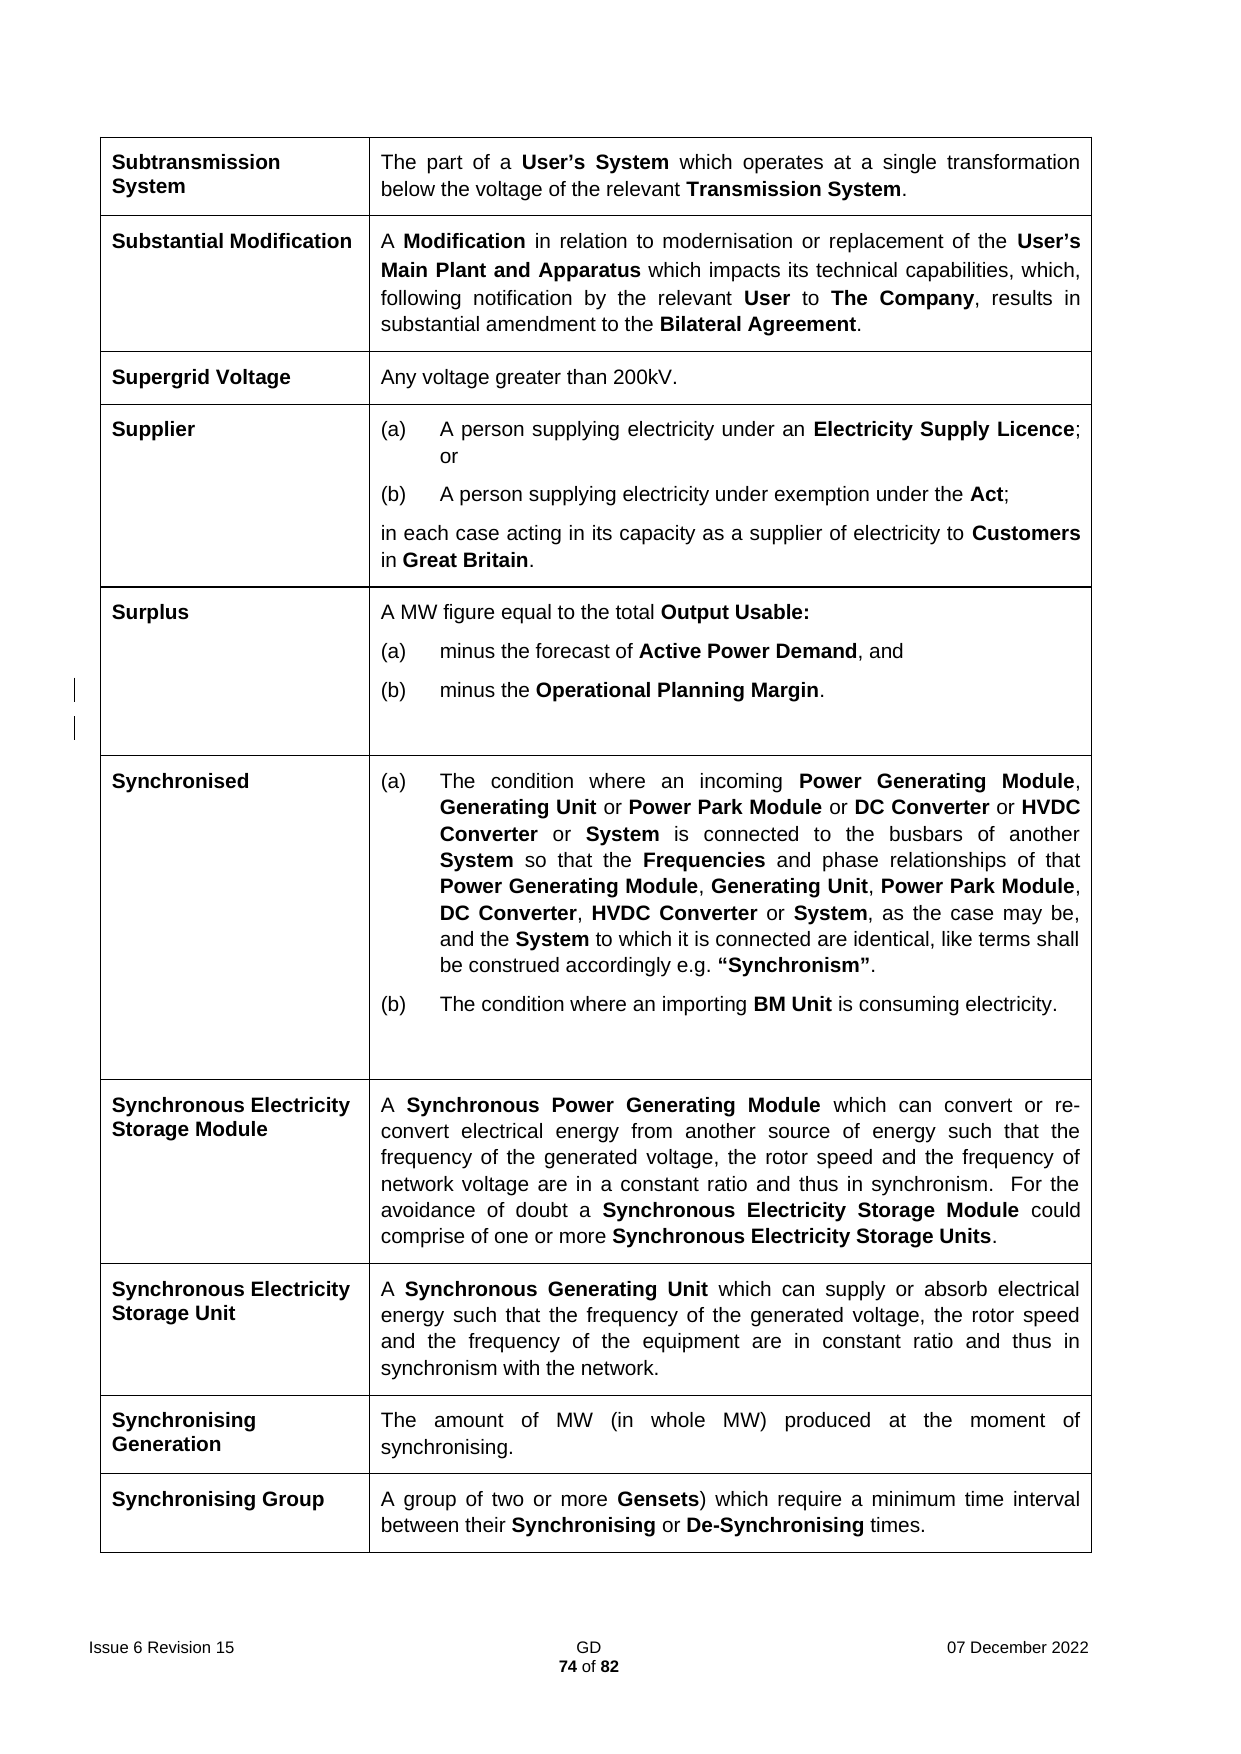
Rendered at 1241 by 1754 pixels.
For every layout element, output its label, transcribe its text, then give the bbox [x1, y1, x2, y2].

table_cell Synchronous Electricity Storage Module [101, 1080, 369, 1263]
table_cell A Modification in relation to modernisation or replacement of the User’s Main Plant and Apparatus which impacts its technical capabilities, which, following notification by the relevant User to The Company, results in substantial amendment to the Bilateral Agreement. [370, 216, 1091, 351]
table_cell Synchronising Generation [101, 1396, 369, 1473]
table_cell A Synchronous Generating Unit which can supply or absorb electrical energy such that the frequency of the generated voltage, the rotor speed and the frequency of the equipment are in constant ratio and thus in synchronism with the network. [370, 1264, 1091, 1394]
table_cell (a) The condition where an incoming Power Generating Module, Generating Unit or Power Park Module or DC Converter or HVDC Converter or System is connected to the busbars of another System so that the Frequencies and phase relationships of that Power Generating Module, Generating Unit, Power Park Module, DC Converter, HVDC Converter or System, as the case may be, and the System to which it is connected are identical, like terms shall be construed accordingly e.g. “Synchronism”. (b) The condition where an importing BM Unit is consuming electricity. [370, 756, 1091, 1079]
table_cell The amount of MW (in whole MW) produced at the moment of synchronising. [370, 1396, 1091, 1473]
table_cell Supplier [101, 405, 369, 586]
table_cell A Synchronous Power Generating Module which can convert or re-convert electrical energy from another source of energy such that the frequency of the generated voltage, the rotor speed and the frequency of network voltage are in a constant ratio and thus in synchronism. For the avoidance of doubt a Synchronous Electricity Storage Module could comprise of one or more Synchronous Electricity Storage Units. [370, 1080, 1091, 1263]
table_cell A MW figure equal to the total Output Usable: (a) minus the forecast of Active Power Demand, and (b) minus the Operational Planning Margin. [370, 588, 1091, 755]
table_cell The part of a User’s System which operates at a single transformation below the voltage of the relevant Transmission System. [370, 138, 1091, 215]
table_cell Any voltage greater than 200kV. [370, 352, 1091, 403]
table_cell Supergrid Voltage [101, 352, 369, 403]
table_cell Synchronising Group [101, 1474, 369, 1552]
table_cell Substantial Modification [101, 216, 369, 351]
table_cell Surplus [101, 588, 369, 755]
table_cell Synchronised [101, 756, 369, 1079]
table_cell A group of two or more Gensets) which require a minimum time interval between their Synchronising or De-Synchronising times. [370, 1474, 1091, 1552]
table_cell Subtransmission System [101, 138, 369, 215]
table_cell Synchronous Electricity Storage Unit [101, 1264, 369, 1394]
table_cell (a) A person supplying electricity under an Electricity Supply Licence; or (b) A person supplying electricity under exemption under the Act; in each case acting in its capacity as a supplier of electricity to Customers in Great Britain. [370, 405, 1091, 586]
